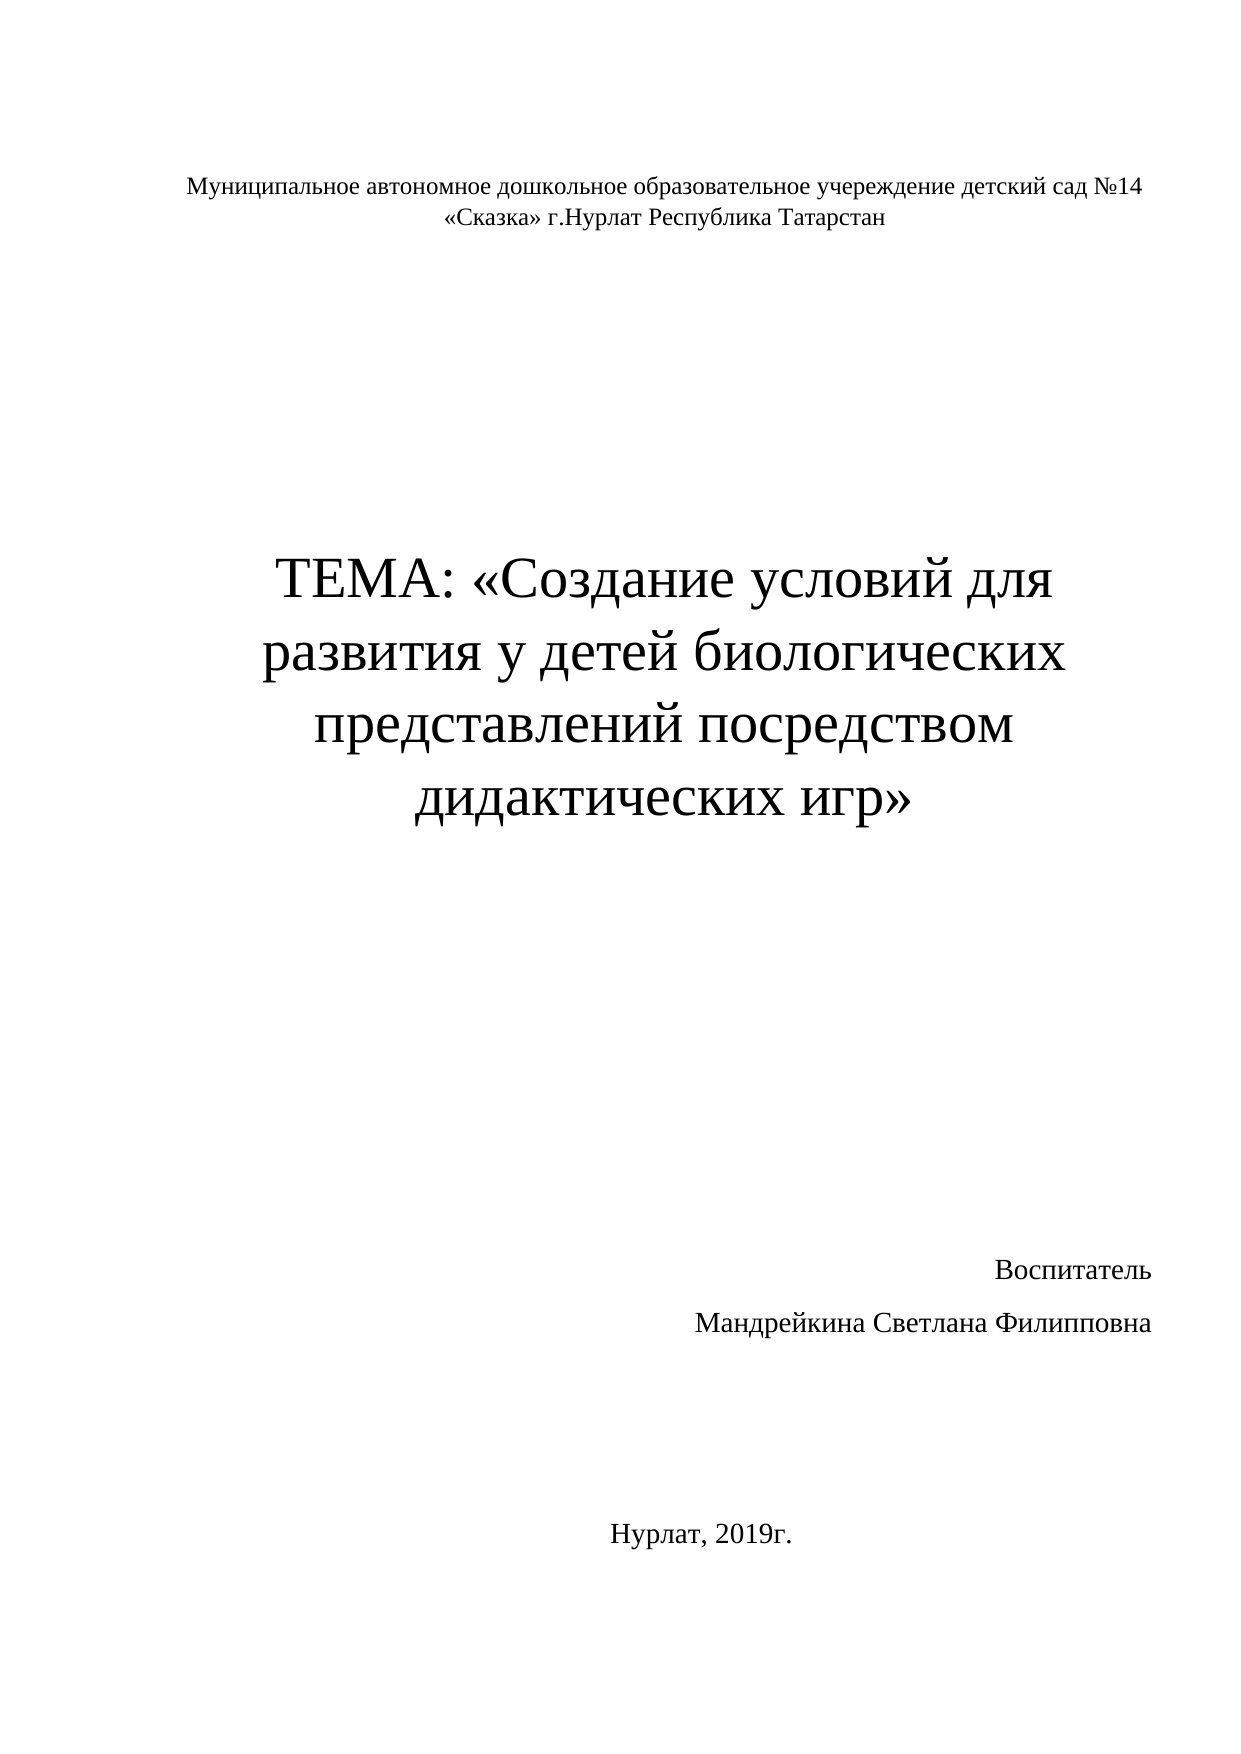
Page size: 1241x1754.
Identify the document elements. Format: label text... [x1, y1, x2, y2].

text ТЕМА: «Создание условий для развития у детей биологических представлений посредством дидактических игр» [177, 543, 1152, 828]
text Нурлат, 2019г. [177, 1517, 1152, 1550]
text Мандрейкина Светлана Филипповна [177, 1305, 1152, 1339]
text Воспитатель [177, 1252, 1152, 1286]
text Муниципальное автономное дошкольное образовательное учереждение детский сад №14 «Сказка» г.Нурлат Республика Татарстан [177, 171, 1152, 231]
